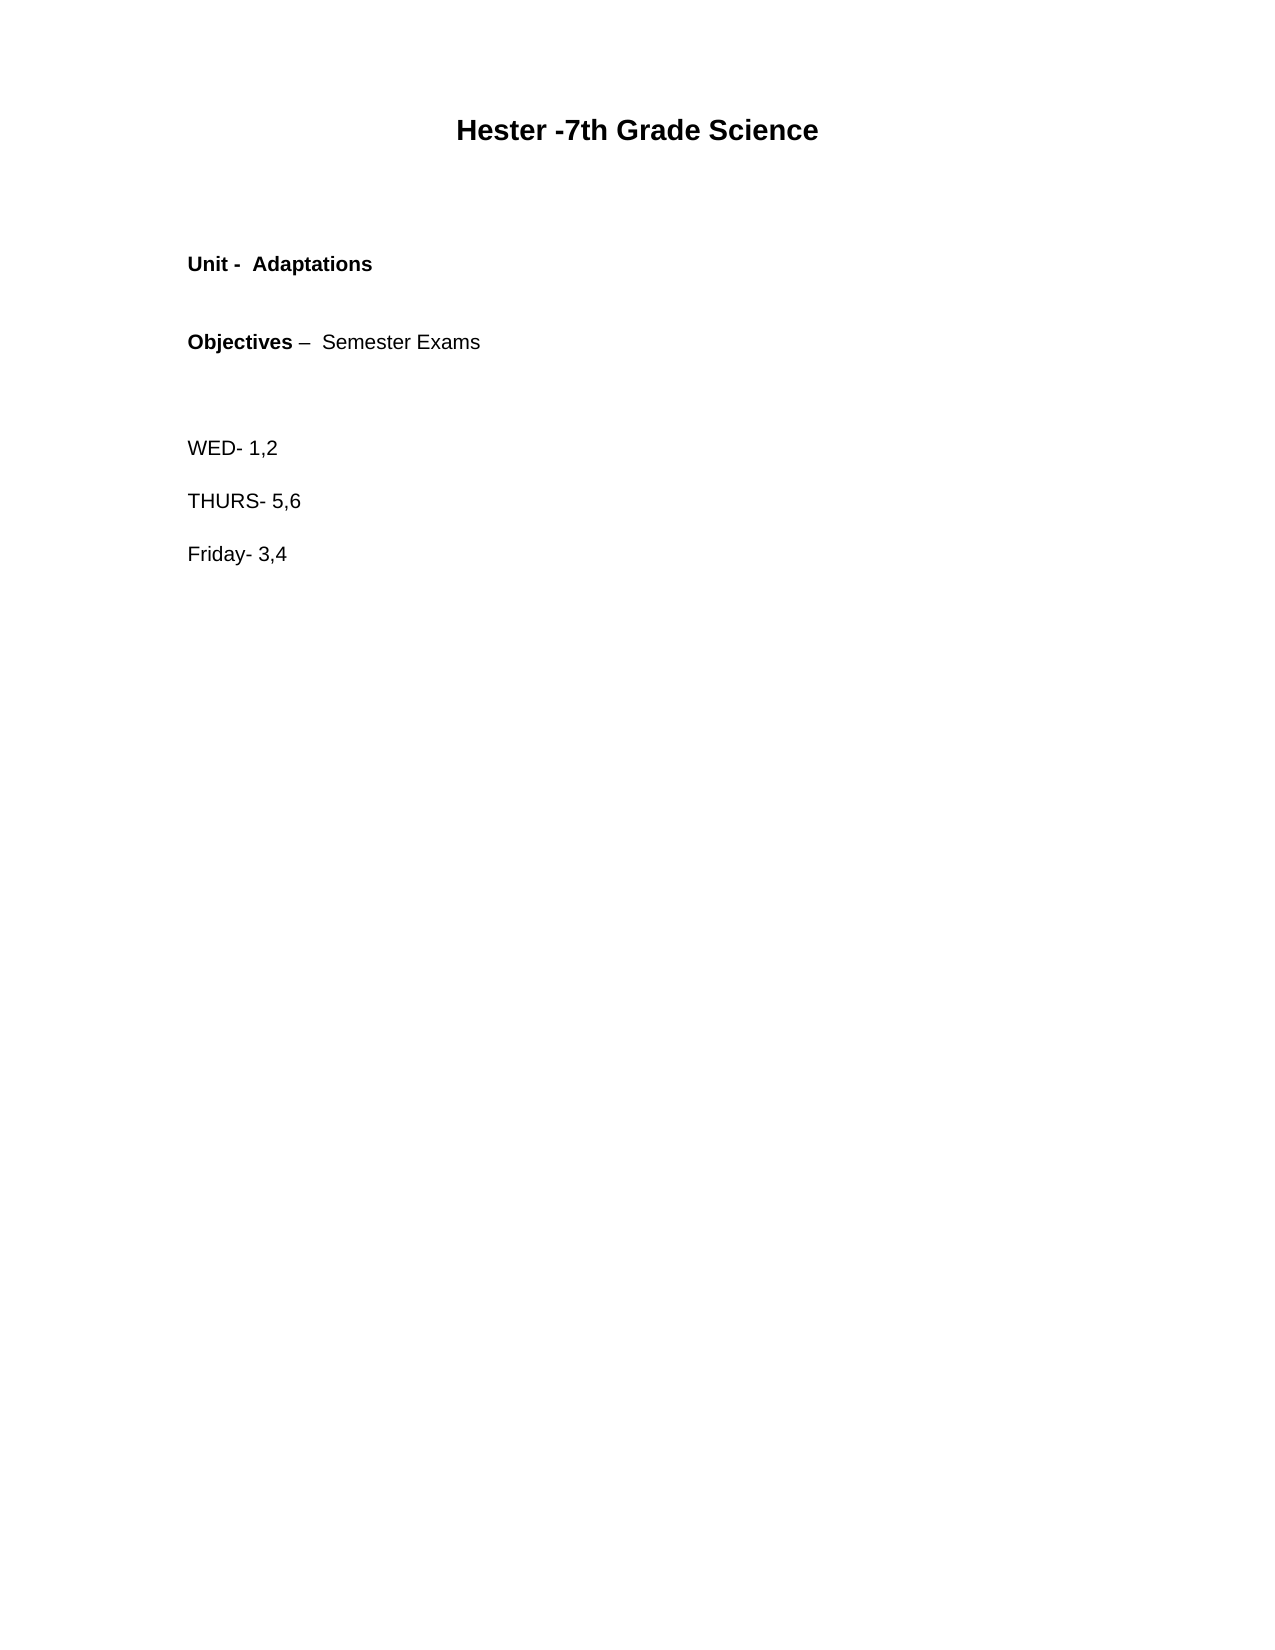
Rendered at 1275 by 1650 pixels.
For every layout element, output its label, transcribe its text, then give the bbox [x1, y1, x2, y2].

text Hester -7th Grade Science [187, 112, 1087, 146]
text Unit - Adaptations [187, 252, 1087, 300]
text WED- 1,2 [187, 436, 1087, 460]
text Friday- 3,4 [187, 542, 1087, 614]
text Objectives – Semester Exams [187, 329, 1087, 353]
text THURS- 5,6 [187, 489, 1087, 513]
